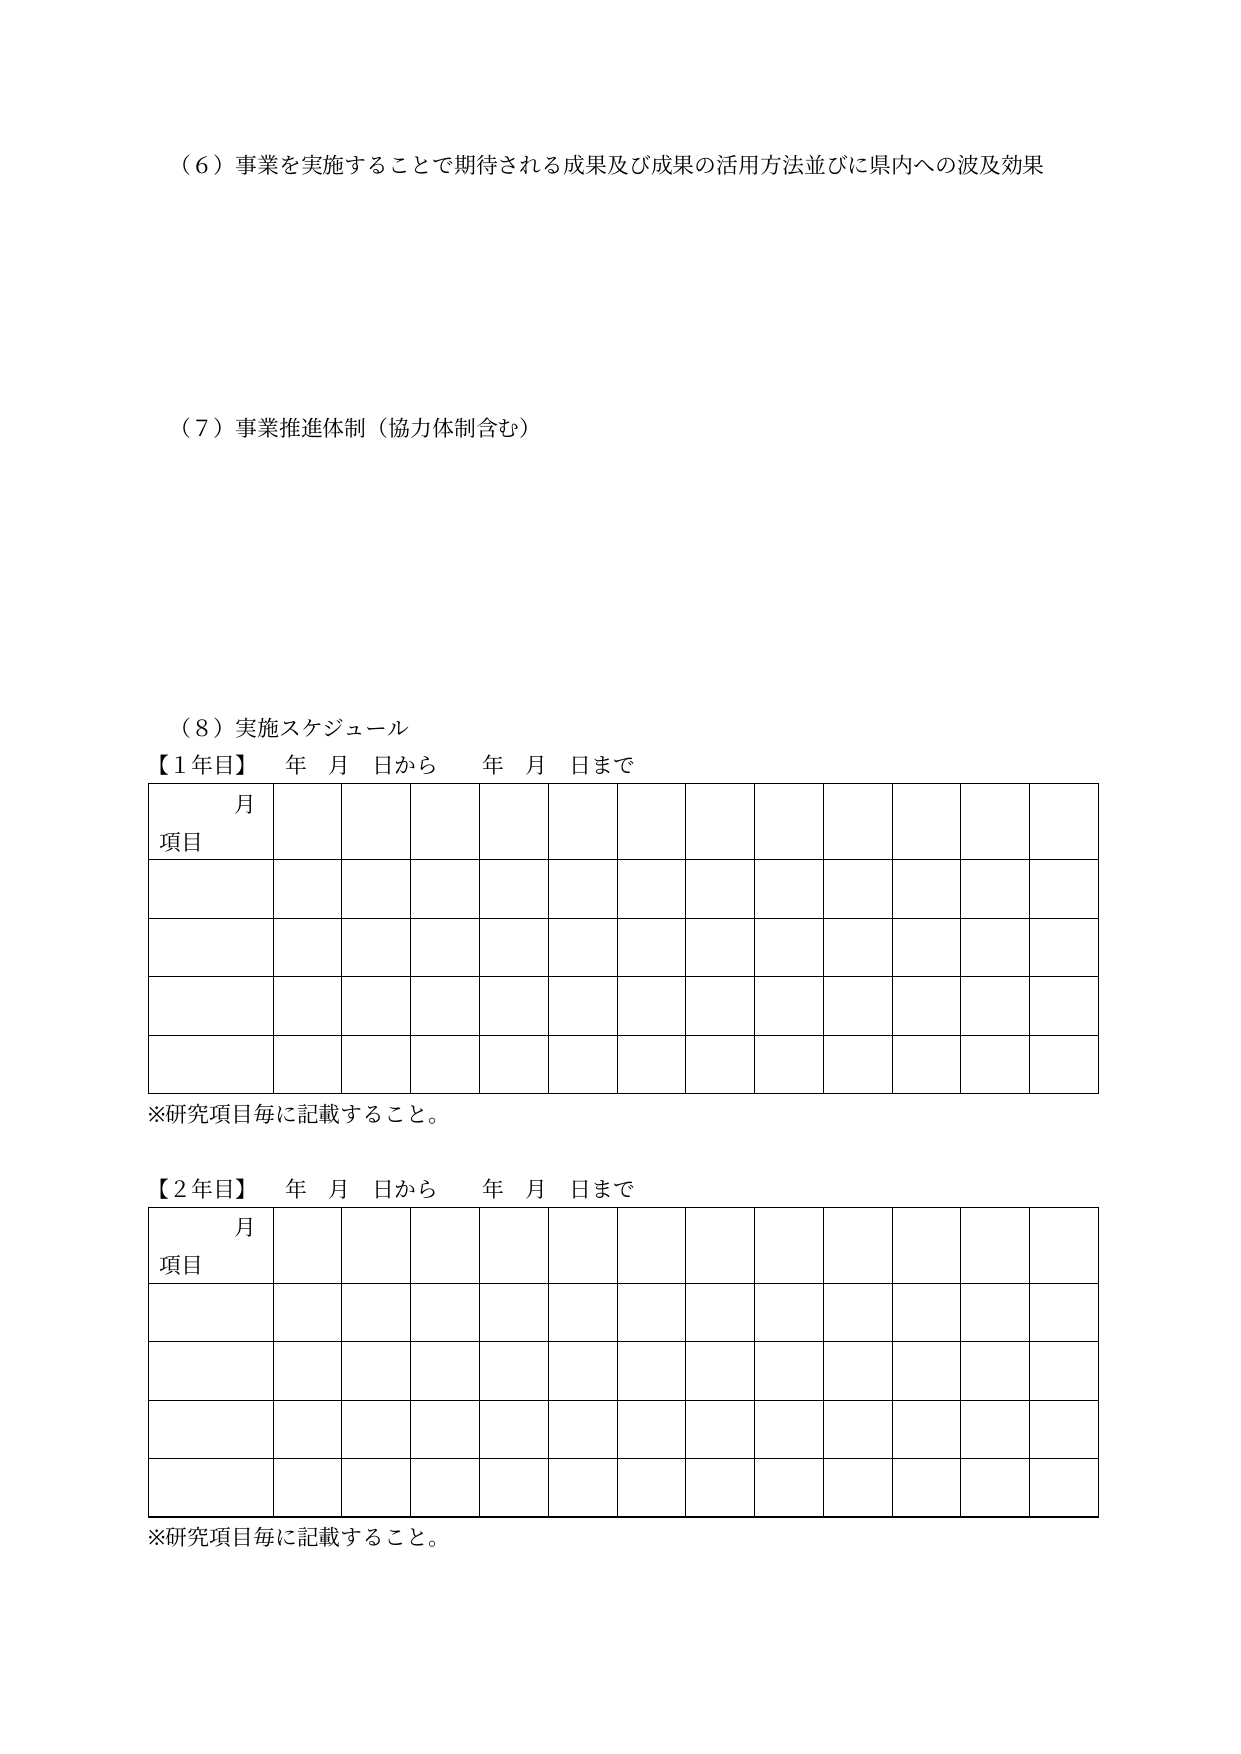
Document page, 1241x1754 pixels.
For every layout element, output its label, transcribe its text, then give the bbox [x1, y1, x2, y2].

table_cell [686, 1036, 754, 1093]
table_cell [549, 977, 617, 1034]
table_header [274, 784, 341, 859]
table_cell [824, 1284, 892, 1341]
table_cell [549, 1284, 617, 1341]
table_cell [342, 1036, 410, 1093]
table_cell [755, 1401, 823, 1458]
table_header 月 項目 [149, 1208, 273, 1283]
table_cell [342, 977, 410, 1034]
table_header [411, 1208, 479, 1283]
table_cell [893, 1342, 960, 1399]
text ※研究項目毎に記載すること。 [148, 1518, 1078, 1555]
table_cell [549, 1036, 617, 1093]
table_cell [549, 1459, 617, 1516]
table_cell [1030, 1342, 1098, 1399]
text 【２年目】 年 月 日から 年 月 日まで [148, 1169, 1078, 1207]
table_cell [480, 1342, 548, 1399]
table_cell [755, 860, 823, 918]
table_cell [961, 977, 1029, 1034]
table_cell [274, 977, 341, 1034]
table_cell [961, 860, 1029, 918]
table_cell [686, 1401, 754, 1458]
table_cell [686, 1342, 754, 1399]
table_cell [149, 1401, 273, 1458]
text （８）実施スケジュール [148, 708, 1078, 746]
table_header [549, 784, 617, 859]
table_cell [618, 919, 685, 976]
table_cell [961, 1459, 1029, 1516]
table_cell [686, 919, 754, 976]
table_header [342, 784, 410, 859]
table_cell [893, 1284, 960, 1341]
table_header [824, 784, 892, 859]
table_cell [480, 919, 548, 976]
table_header [961, 784, 1029, 859]
text （７）事業推進体制（協力体制含む） [148, 408, 1078, 446]
table_header [342, 1208, 410, 1283]
table_cell [893, 977, 960, 1034]
table_cell [1030, 1036, 1098, 1093]
table_cell [274, 919, 341, 976]
table_cell [149, 977, 273, 1034]
table_cell [755, 1036, 823, 1093]
table_cell [961, 919, 1029, 976]
table_cell [549, 1342, 617, 1399]
table_cell [618, 1401, 685, 1458]
table_header [755, 1208, 823, 1283]
table_header [961, 1208, 1029, 1283]
table_cell [824, 1036, 892, 1093]
table_cell [824, 1342, 892, 1399]
table_header [618, 784, 685, 859]
table_cell [1030, 977, 1098, 1034]
table_header [618, 1208, 685, 1283]
table_cell [549, 919, 617, 976]
text ※研究項目毎に記載すること。 [148, 1094, 1078, 1132]
table_header [824, 1208, 892, 1283]
table_cell [480, 1459, 548, 1516]
table_cell [342, 1459, 410, 1516]
table_cell [961, 1036, 1029, 1093]
table_header [274, 1208, 341, 1283]
table_cell [274, 1284, 341, 1341]
table_header [411, 784, 479, 859]
table_header [686, 784, 754, 859]
table_cell [342, 919, 410, 976]
table_header [893, 1208, 960, 1283]
table_cell [618, 860, 685, 918]
table_cell [686, 1284, 754, 1341]
table_cell [411, 919, 479, 976]
table_cell [961, 1342, 1029, 1399]
table_cell [480, 1036, 548, 1093]
table_cell [149, 919, 273, 976]
table_cell [342, 1284, 410, 1341]
table_cell [149, 1036, 273, 1093]
table_cell [480, 1401, 548, 1458]
table_cell [755, 919, 823, 976]
table_header [480, 784, 548, 859]
table_cell [149, 1284, 273, 1341]
table_cell [618, 1284, 685, 1341]
table_cell [411, 1401, 479, 1458]
table_cell [549, 1401, 617, 1458]
table_cell [342, 860, 410, 918]
table_cell [480, 860, 548, 918]
table_cell [274, 1459, 341, 1516]
table_header [1030, 784, 1098, 859]
table_cell [342, 1342, 410, 1399]
table_cell [893, 1036, 960, 1093]
table_cell [618, 977, 685, 1034]
table_cell [893, 1401, 960, 1458]
table_cell [480, 977, 548, 1034]
table_cell [274, 1342, 341, 1399]
table_header [1030, 1208, 1098, 1283]
table_cell [549, 860, 617, 918]
table_cell [755, 1342, 823, 1399]
table_cell [411, 1036, 479, 1093]
table_cell [411, 860, 479, 918]
table_header [893, 784, 960, 859]
table_cell [755, 1284, 823, 1341]
table_cell [893, 860, 960, 918]
table_cell [755, 1459, 823, 1516]
table_cell [893, 1459, 960, 1516]
text 【１年目】 年 月 日から 年 月 日まで [148, 746, 1078, 783]
table_cell [686, 1459, 754, 1516]
table_cell [411, 977, 479, 1034]
table_cell [149, 1342, 273, 1399]
table_cell [824, 919, 892, 976]
table_header 月 項目 [149, 784, 273, 859]
table_cell [618, 1459, 685, 1516]
table_cell [824, 1401, 892, 1458]
table_cell [1030, 1401, 1098, 1458]
table_cell [961, 1284, 1029, 1341]
table_cell [411, 1459, 479, 1516]
table_header [549, 1208, 617, 1283]
table_cell [961, 1401, 1029, 1458]
table_cell [411, 1284, 479, 1341]
table_cell [149, 1459, 273, 1516]
table_cell [755, 977, 823, 1034]
table_cell [274, 860, 341, 918]
table_cell [1030, 919, 1098, 976]
table_cell [686, 860, 754, 918]
text （６）事業を実施することで期待される成果及び成果の活用方法並びに県内への波及効果 [148, 146, 1078, 183]
table_cell [824, 860, 892, 918]
table_cell [1030, 860, 1098, 918]
table_cell [618, 1342, 685, 1399]
table_cell [274, 1036, 341, 1093]
table_header [480, 1208, 548, 1283]
table_cell [411, 1342, 479, 1399]
table_cell [824, 1459, 892, 1516]
table_cell [274, 1401, 341, 1458]
table_cell [480, 1284, 548, 1341]
table_cell [149, 860, 273, 918]
table_header [686, 1208, 754, 1283]
table_header [755, 784, 823, 859]
table_cell [1030, 1459, 1098, 1516]
table_cell [824, 977, 892, 1034]
table_cell [342, 1401, 410, 1458]
table_cell [1030, 1284, 1098, 1341]
table_cell [893, 919, 960, 976]
table_cell [686, 977, 754, 1034]
table_cell [618, 1036, 685, 1093]
